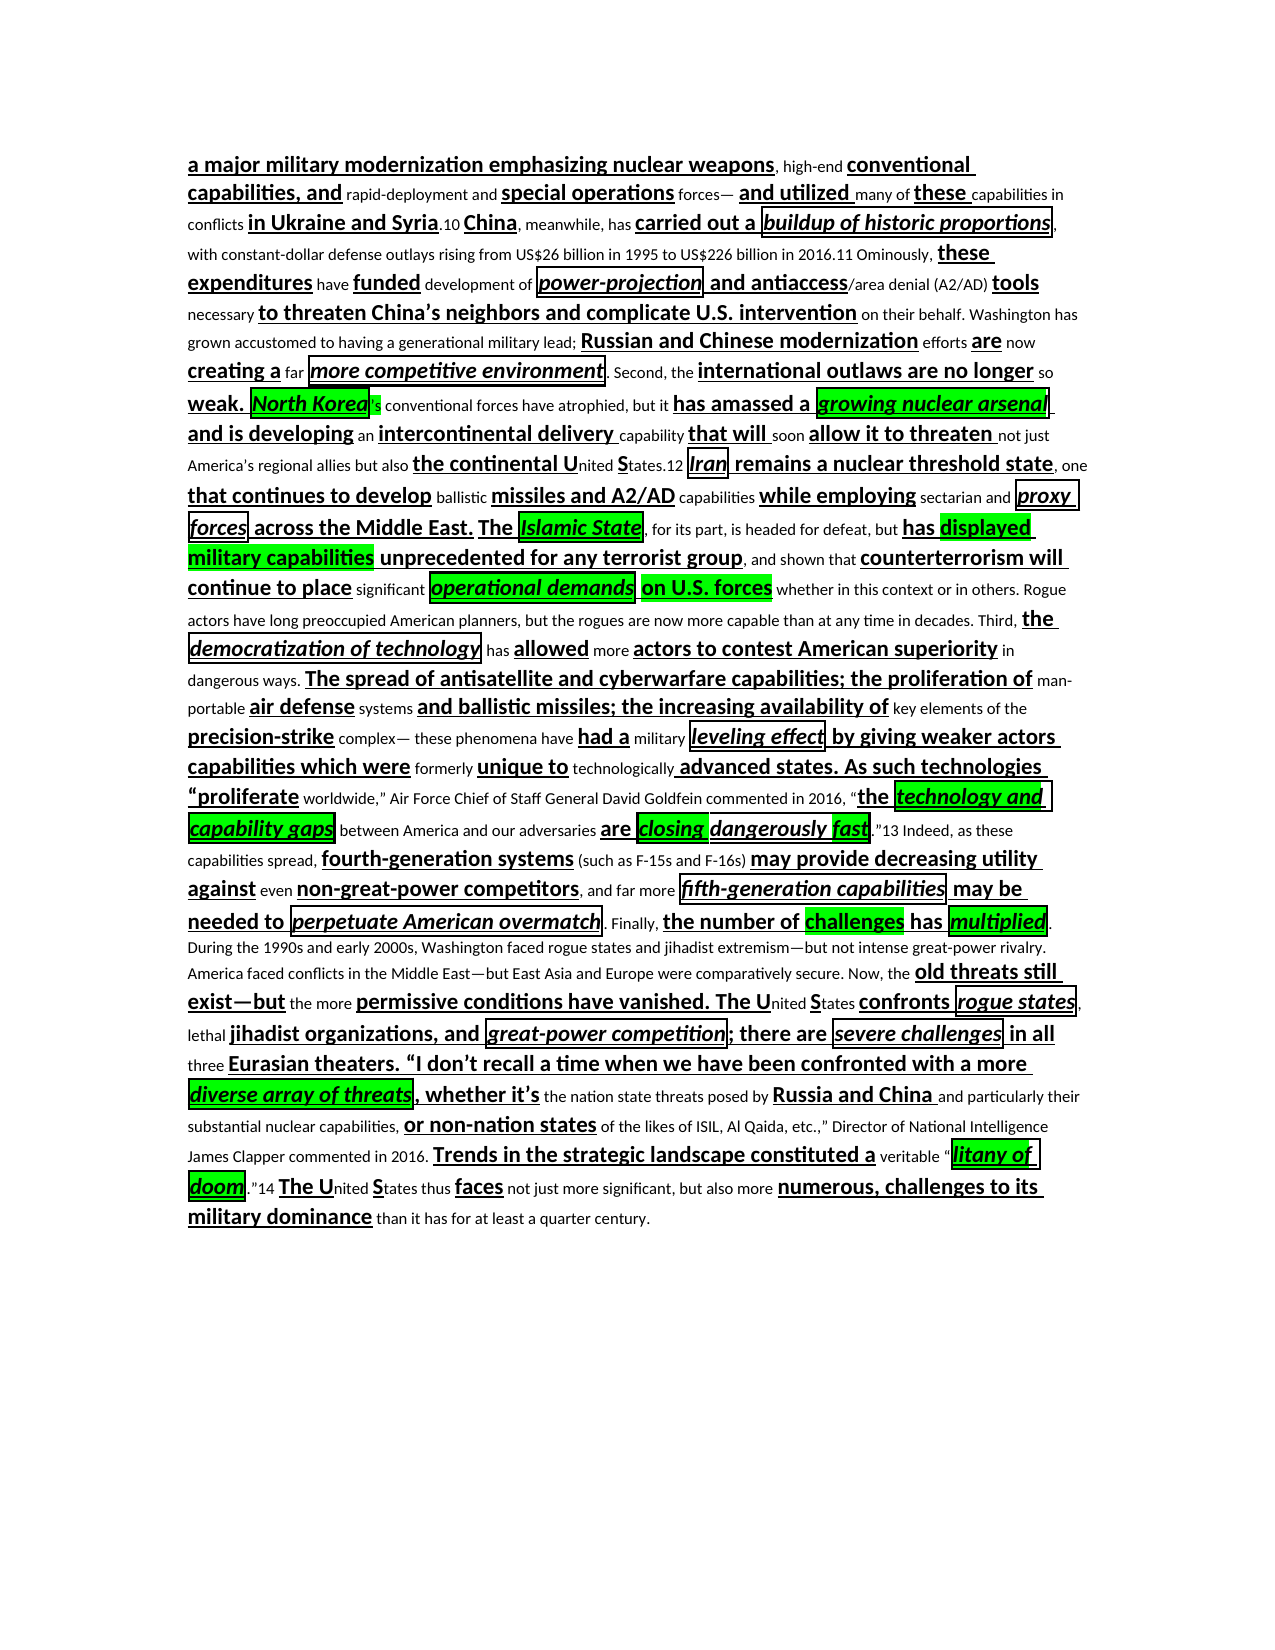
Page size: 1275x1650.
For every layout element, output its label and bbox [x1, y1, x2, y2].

text [187, 150, 1087, 1230]
